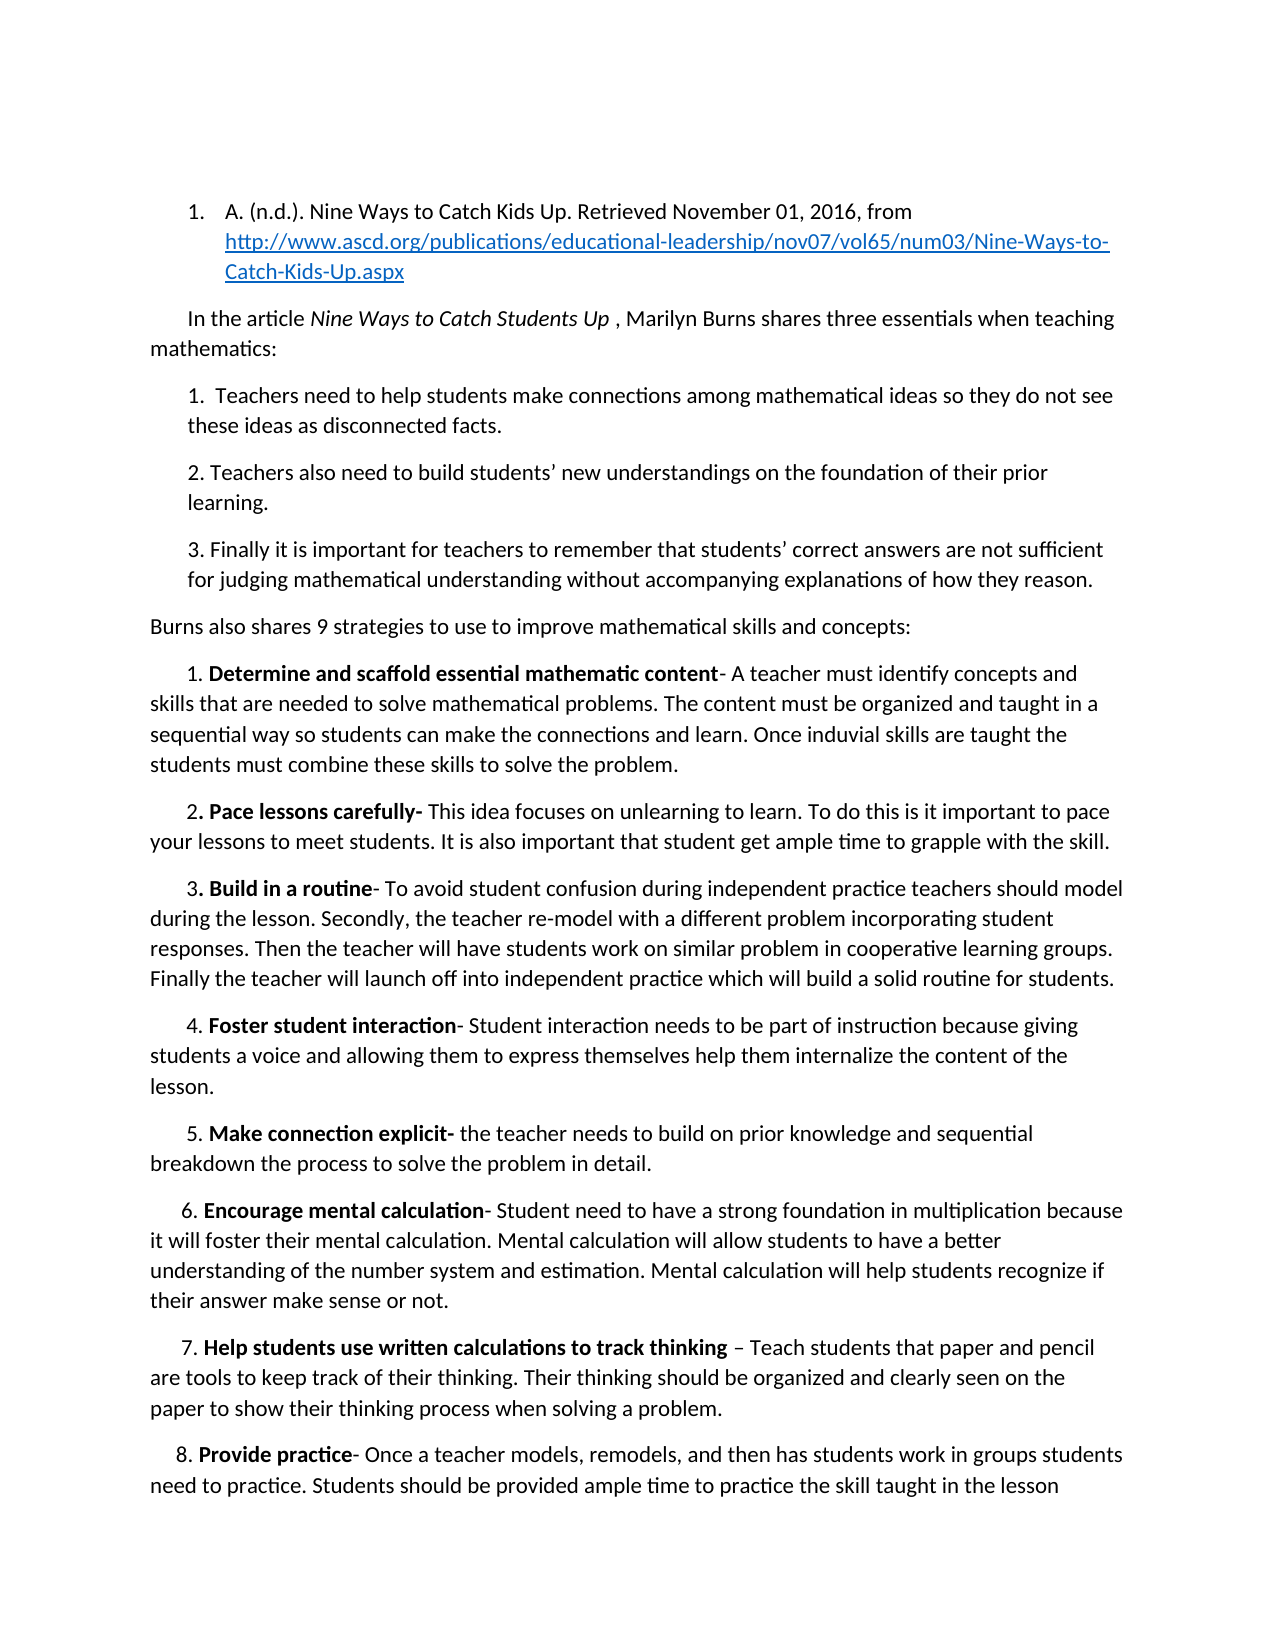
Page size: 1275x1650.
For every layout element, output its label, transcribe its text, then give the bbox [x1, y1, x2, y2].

text 2. Pace lessons carefully- This idea focuses on unlearning to learn. To do this is it important to pace your lessons to meet students. It is also important that student get ample time to grapple with the skill. [150, 797, 1125, 855]
text In the article Nine Ways to Catch Students Up , Marilyn Burns shares three essentials when teaching mathematics: [150, 304, 1125, 362]
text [150, 1441, 1125, 1499]
text 1. Determine and scaffold essential mathematic content- A teacher must identify concepts and skills that are needed to solve mathematical problems. The content must be organized and taught in a sequential way so students can make the connections and learn. Once induvial skills are taught the students must combine these skills to solve the problem. [150, 659, 1125, 778]
text 4. Foster student interaction- Student interaction needs to be part of instruction because giving students a voice and allowing them to express themselves help them internalize the content of the lesson. [150, 1011, 1125, 1100]
text 6. Encourage mental calculation- Student need to have a strong foundation in multiplication because it will foster their mental calculation. Mental calculation will allow students to have a better understanding of the number system and estimation. Mental calculation will help students recognize if their answer make sense or not. [150, 1196, 1125, 1314]
text 3. Build in a routine- To avoid student confusion during independent practice teachers should model during the lesson. Secondly, the teacher re-model with a different problem incorporating student responses. Then the teacher will have students work on similar problem in cooperative learning groups. Finally the teacher will launch off into independent practice which will build a solid routine for students. [150, 874, 1125, 993]
text 7. Help students use written calculations to track thinking – Teach students that paper and pencil are tools to keep track of their thinking. Their thinking should be organized and clearly seen on the paper to show their thinking process when solving a problem. [150, 1333, 1125, 1422]
text 3. Finally it is important for teachers to remember that students’ correct answers are not sufficient for judging mathematical understanding without accompanying explanations of how they reason. [187, 535, 1125, 594]
text 2. Teachers also need to build students’ new understandings on the foundation of their prior learning. [187, 458, 1125, 517]
list A. (n.d.). Nine Ways to Catch Kids Up. Retrieved November 01, 2016, from http://www.ascd.org/publications/educational-leadership/nov07/vol65/num03/Nine-Ways-to-Catch-Kids-Up.aspx [187, 197, 1125, 285]
text 5. Make connection explicit- the teacher needs to build on prior knowledge and sequential breakdown the process to solve the problem in detail. [150, 1119, 1125, 1177]
text Burns also shares 9 strategies to use to improve mathematical skills and concepts: [150, 612, 1125, 641]
text 1. Teachers need to help students make connections among mathematical ideas so they do not see these ideas as disconnected facts. [187, 381, 1125, 439]
